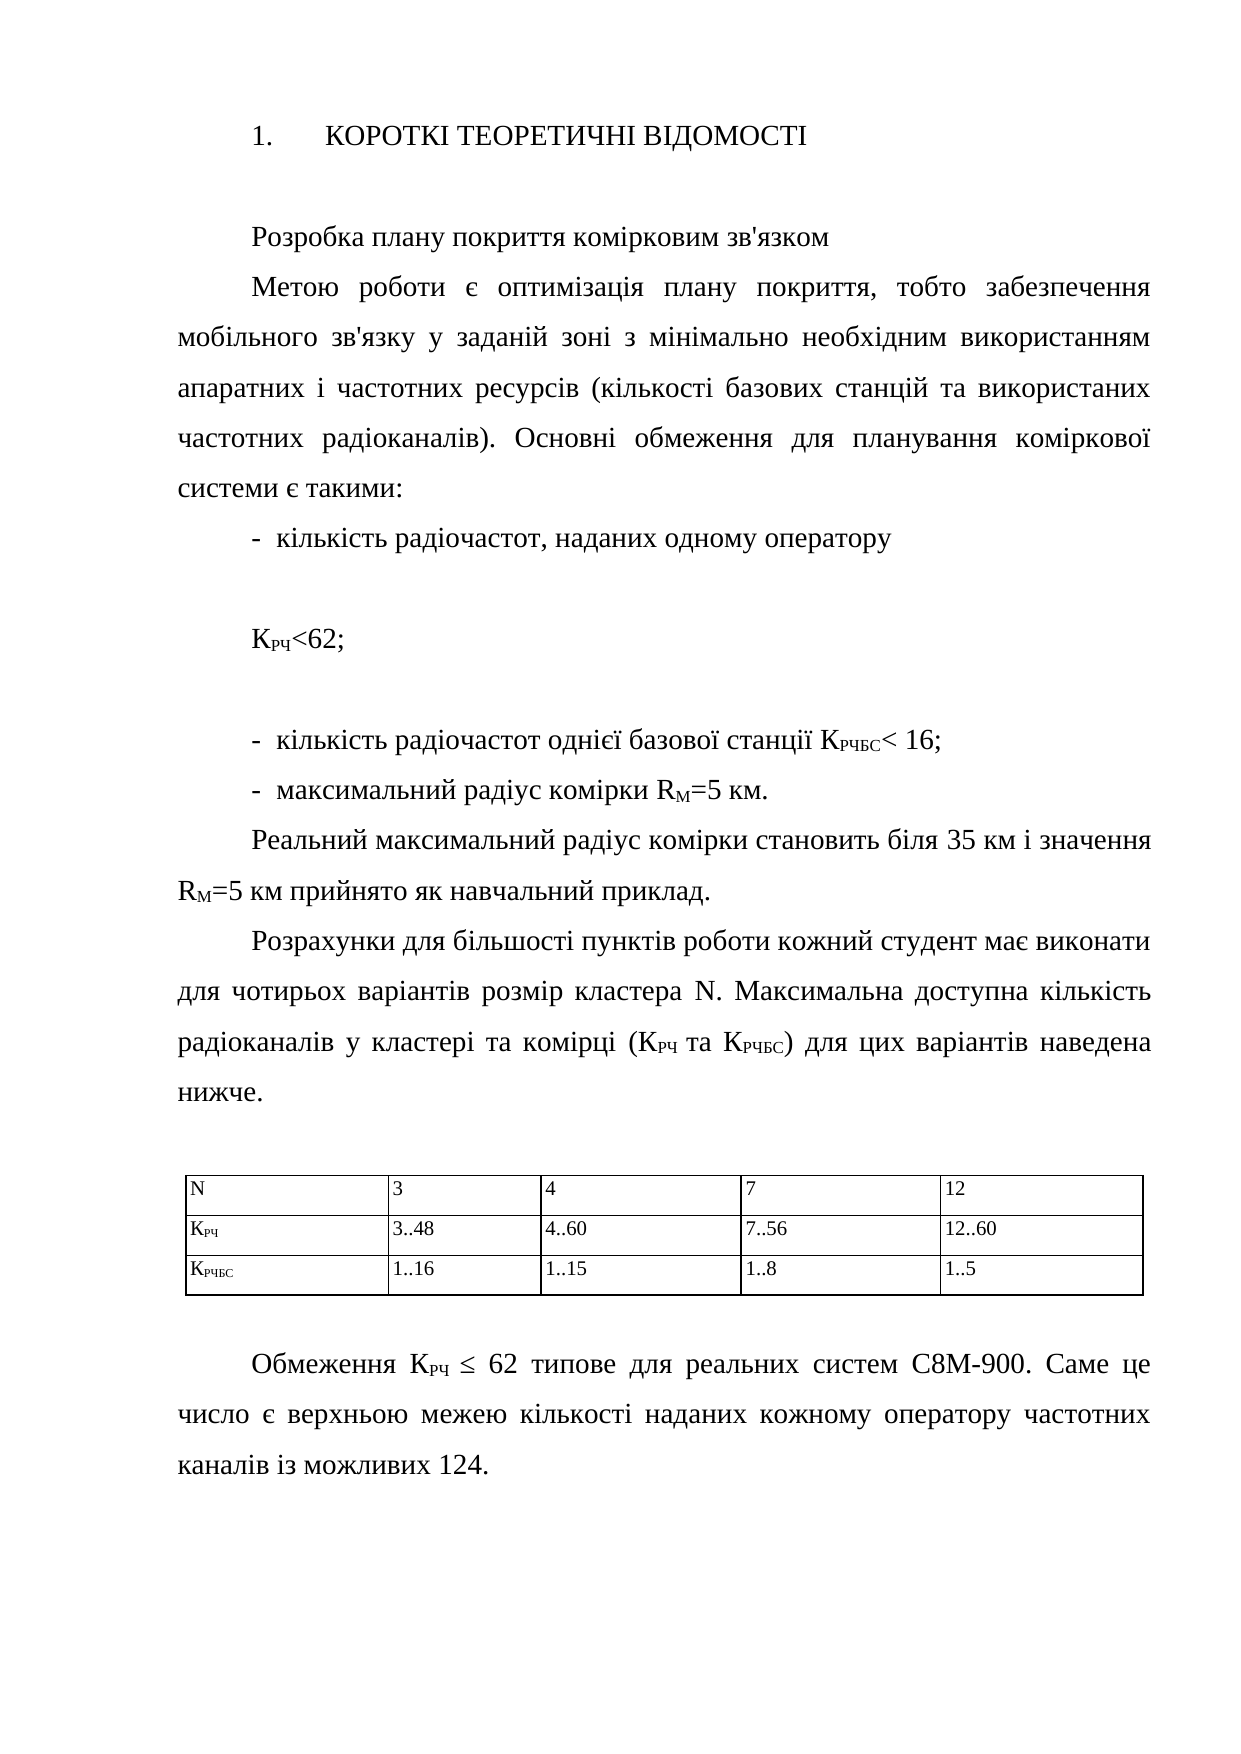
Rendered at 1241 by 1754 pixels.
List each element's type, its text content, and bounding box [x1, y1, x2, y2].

list КОРОТКІ ТЕОРЕТИЧНІ ВІДОМОСТІ [177, 118, 1152, 152]
text Метою роботи є оптимізація плану покриття, тобто забезпечення мобільного зв'язку у заданій зоні з мінімально необхідним використанням апаратних і частотних ресурсів (кількості базових станцій та використаних частотних радіоканалів). Основні обмеження для планування коміркової системи є такими: [177, 269, 1152, 504]
table_cell 1..5 [941, 1256, 1142, 1294]
table_cell 3..48 [389, 1216, 540, 1254]
table_header 4 [542, 1176, 740, 1214]
list кількість радіочастот однієї базової станції КРЧБС< 16; [177, 722, 1152, 755]
text - кількість радіочастот, наданих одному оператору [177, 521, 1152, 554]
table_cell 12..60 [941, 1216, 1142, 1254]
table_cell 1..8 [742, 1256, 940, 1294]
text Розробка плану покриття комірковим зв'язком [177, 219, 1152, 252]
table_header 12 [941, 1176, 1142, 1214]
table_cell 1..16 [389, 1256, 540, 1294]
table_cell 1..15 [542, 1256, 740, 1294]
table_cell 4..60 [542, 1216, 740, 1254]
text Обмеження КРЧ ≤ 62 типове для реальних систем С8М-900. Саме це число є верхньою межею кількості наданих кожному оператору частотних каналів із можливих 124. [177, 1346, 1152, 1480]
table_header 7 [742, 1176, 940, 1214]
text Реальний максимальний радіус комірки становить біля 35 км і значення RM=5 км прийнято як навчальний приклад. [177, 822, 1152, 906]
table_cell КРЧБС [187, 1256, 388, 1294]
table_header 3 [389, 1176, 540, 1214]
list максимальний радіус комірки RM=5 км. [177, 772, 1152, 806]
text Розрахунки для більшості пунктів роботи кожний студент має виконати для чотирьох варіантів розмір кластера N. Максимальна доступна кількість радіоканалів у кластері та комірці (КРЧ та КРЧБС) для цих варіантів наведена нижче. [177, 923, 1152, 1108]
text КРЧ<62; [177, 621, 1152, 655]
table_cell КРЧ [187, 1216, 388, 1254]
table_cell 7..56 [742, 1216, 940, 1254]
table_header N [187, 1176, 388, 1214]
